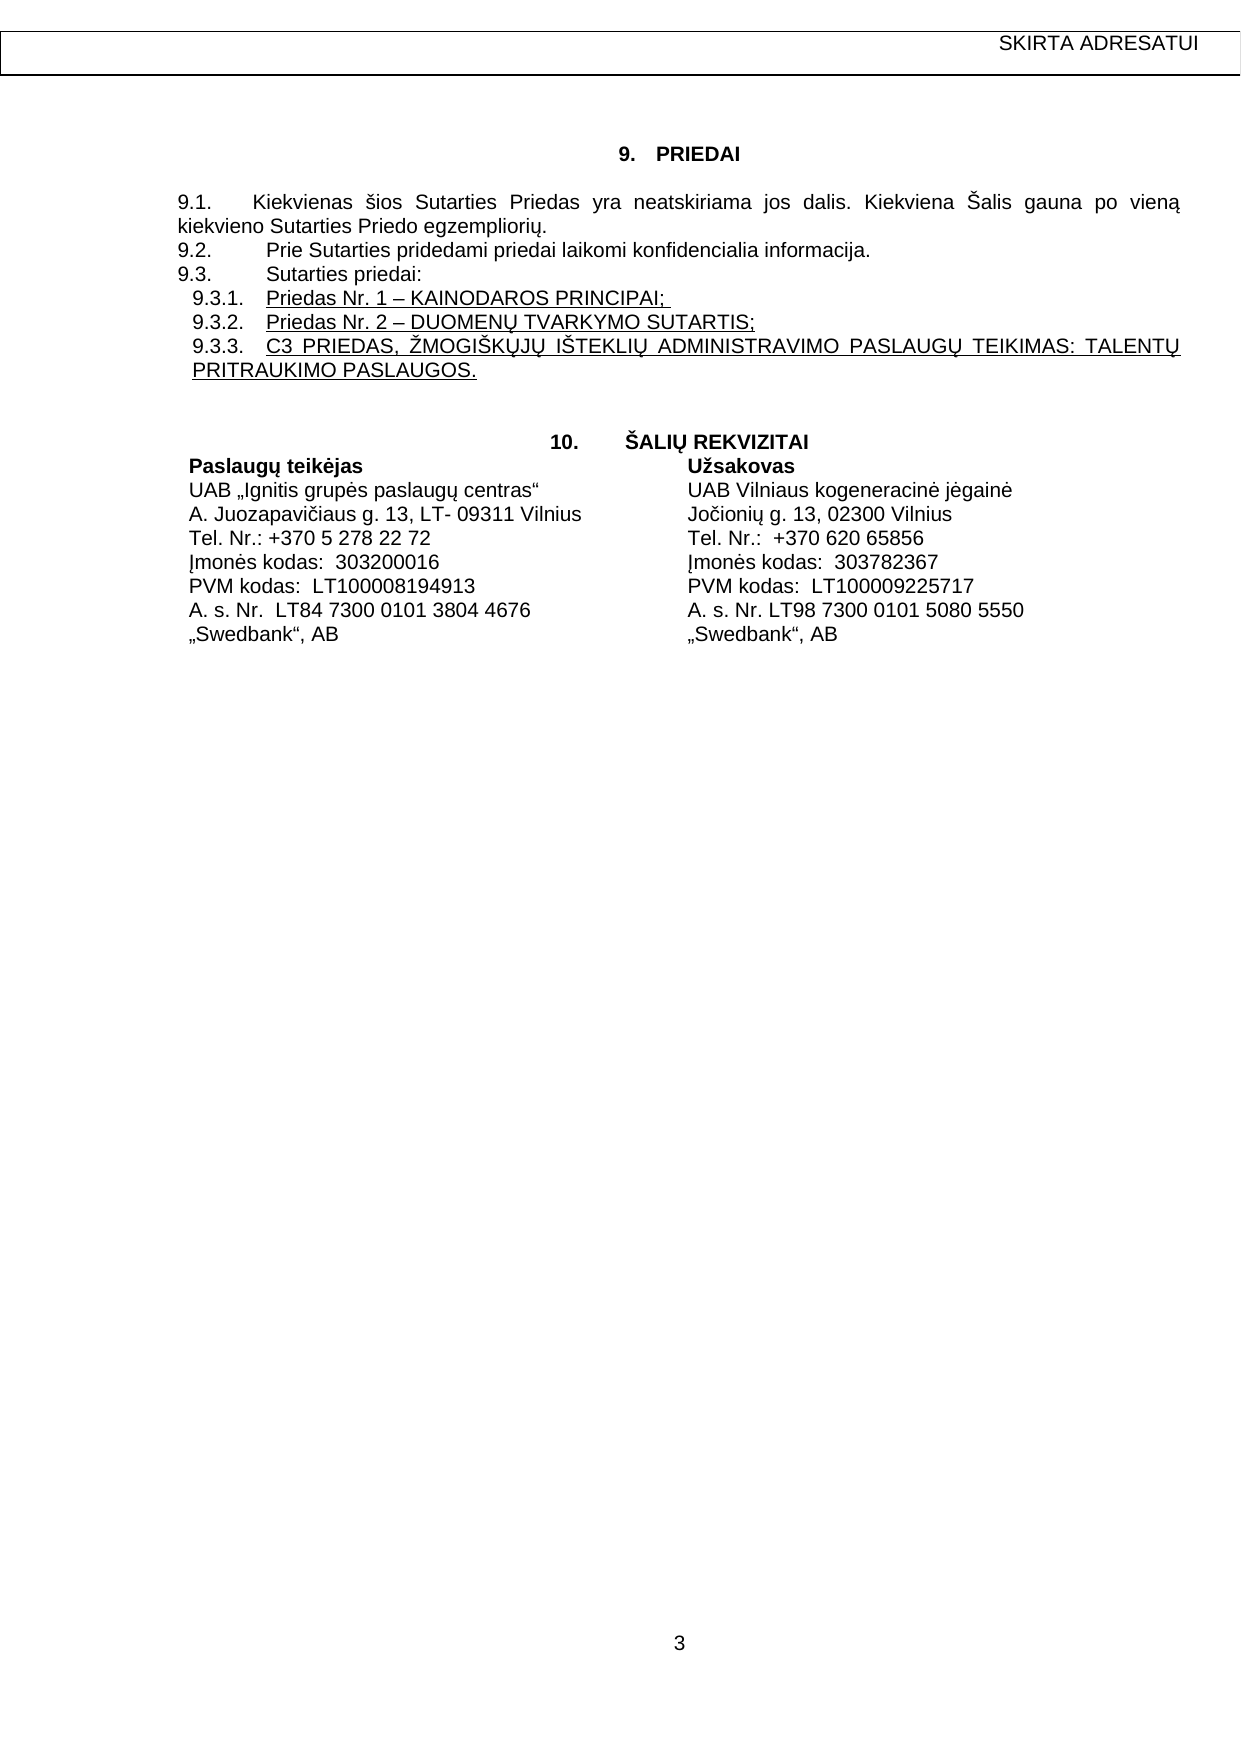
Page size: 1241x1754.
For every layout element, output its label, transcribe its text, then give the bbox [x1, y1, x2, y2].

list PRIEDAI [177, 142, 1181, 166]
list ŠALIŲ REKVIZITAI [177, 430, 1181, 454]
list Sutarties priedai: [177, 262, 1181, 286]
list Prie Sutarties pridedami priedai laikomi konfidencialia informacija. [177, 238, 1181, 262]
list Priedas Nr. 1 – KAINODAROS PRINCIPAI; [192, 286, 1181, 310]
list Kiekvienas šios Sutarties Priedas yra neatskiriama jos dalis. Kiekviena Šalis gauna po vieną kiekvieno Sutarties Priedo egzempliorių. [177, 190, 1181, 238]
table_header Užsakovas UAB Vilniaus kogeneracinė jėgainė Jočionių g. 13, 02300 Vilnius Tel. Nr.: +370 620 65856 Įmonės kodas: 303782367 PVM kodas: LT100009225717 A. s. Nr. LT98 7300 0101 5080 5550 „Swedbank“, AB [676, 454, 1175, 882]
table_header Paslaugų teikėjas UAB „Ignitis grupės paslaugų centras“ A. Juozapavičiaus g. 13, LT- 09311 Vilnius Tel. Nr.: +370 5 278 22 72 Įmonės kodas: 303200016 PVM kodas: LT100008194913 A. s. Nr. LT84 7300 0101 3804 4676 „Swedbank“, AB [177, 454, 676, 882]
list Priedas Nr. 2 – DUOMENŲ TVARKYMO SUTARTIS; [192, 310, 1181, 334]
list C3 PRIEDAS, ŽMOGIŠKŲJŲ IŠTEKLIŲ ADMINISTRAVIMO PASLAUGŲ TEIKIMAS: TALENTŲ PRITRAUKIMO PASLAUGOS. [192, 334, 1181, 382]
